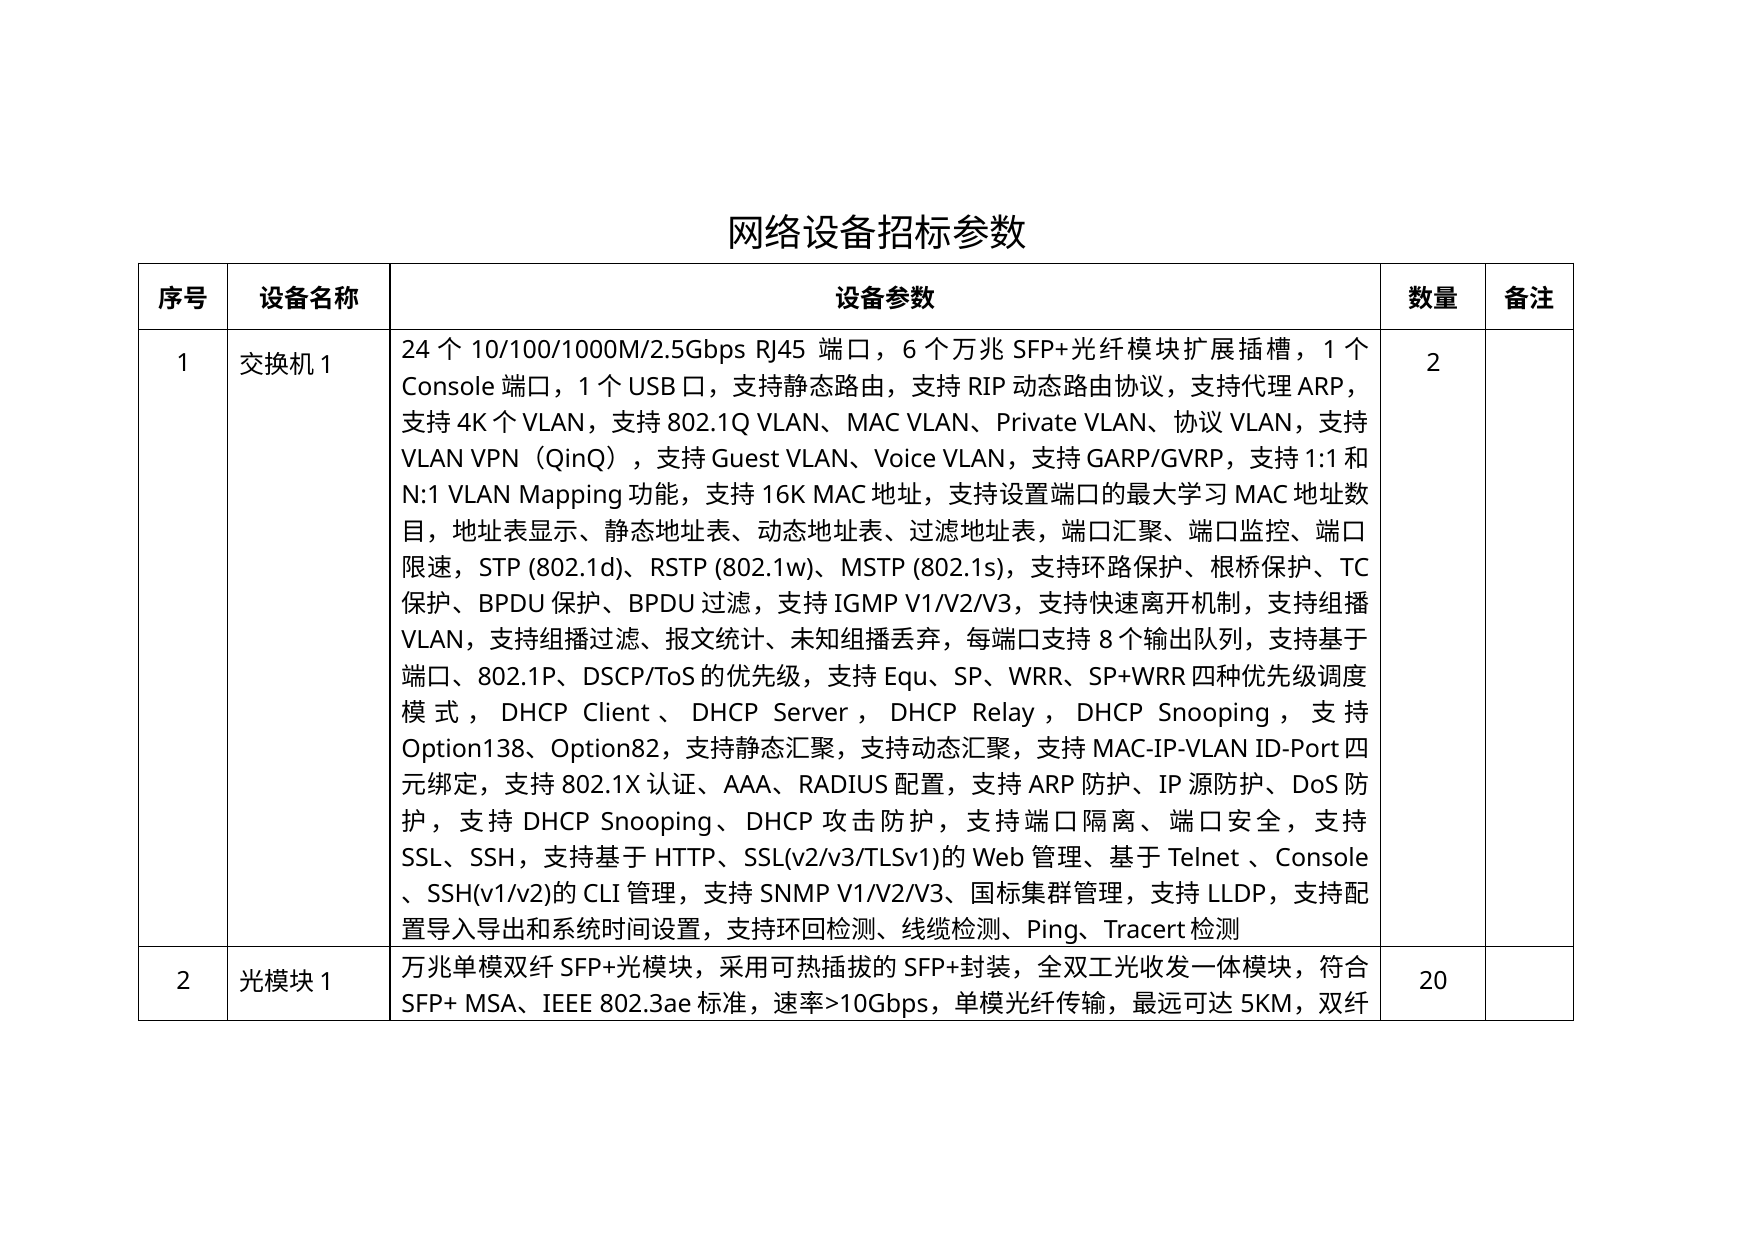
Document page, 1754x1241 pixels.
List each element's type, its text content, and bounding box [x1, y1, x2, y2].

table_header 设备参数 [391, 264, 1380, 329]
table_cell 光模块1 [228, 947, 389, 1019]
table_header 备注 [1486, 264, 1573, 329]
table_cell [1486, 330, 1573, 946]
table_header 设备名称 [228, 264, 389, 329]
table_cell 24个10/100/1000M/2.5Gbps RJ45 端口，6个万兆SFP+光纤模块扩展插槽，1个Console端口，1个USB口，支持静态路由，支持RIP动态路由协议，支持代理ARP，支持4K个VLAN，支持802.1Q VLAN、MAC VLAN、Private VLAN、协议 VLAN，支持VLAN VPN（QinQ），支持Guest VLAN、Voice VLAN，支持GARP/GVRP，支持1:1和N:1 VLAN Mapping功能，支持16K MAC地址，支持设置端口的最大学习MAC地址数目，地址表显示、静态地址表、动态地址表、过滤地址表，端口汇聚、端口监控、端口限速，STP (802.1d)、RSTP (802.1w)、MSTP (802.1s)，支持环路保护、根桥保护、TC保护、BPDU保护、BPDU过滤，支持IGMP V1/V2/V3，支持快速离开机制，支持组播VLAN，支持组播过滤、报文统计、未知组播丢弃，每端口支持8个输出队列，支持基于端口、802.1P、DSCP/ToS的优先级，支持Equ、SP、WRR、SP+WRR四种优先级调度模式，DHCP Client、DHCP Server，DHCP Relay，DHCP Snooping，支持Option138、Option82，支持静态汇聚，支持动态汇聚，支持MAC-IP-VLAN ID-Port四元绑定，支持802.1X认证、AAA、RADIUS配置，支持ARP防护、IP源防护、DoS防护，支持DHCP Snooping、DHCP攻击防护，支持端口隔离、端口安全，支持SSL、SSH，支持基于HTTP、SSL(v2/v3/TLSv1)的Web管理、基于Telnet 、Console 、SSH(v1/v2)的CLI管理，支持SNMP V1/V2/V3、国标集群管理，支持LLDP，支持配置导入导出和系统时间设置，支持环回检测、线缆检测、Ping、Tracert检测 [391, 330, 1380, 946]
table_header 序号 [139, 264, 227, 329]
table_cell 交换机1 [228, 330, 389, 946]
table_cell 2 [1381, 330, 1485, 946]
text 网络设备招标参数 [150, 198, 1604, 263]
table_cell [1486, 947, 1573, 1019]
table_header 数量 [1381, 264, 1485, 329]
table_cell 20 [1381, 947, 1485, 1019]
table_cell 2 [139, 947, 227, 1019]
table_cell 1 [139, 330, 227, 946]
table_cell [391, 947, 1380, 1019]
